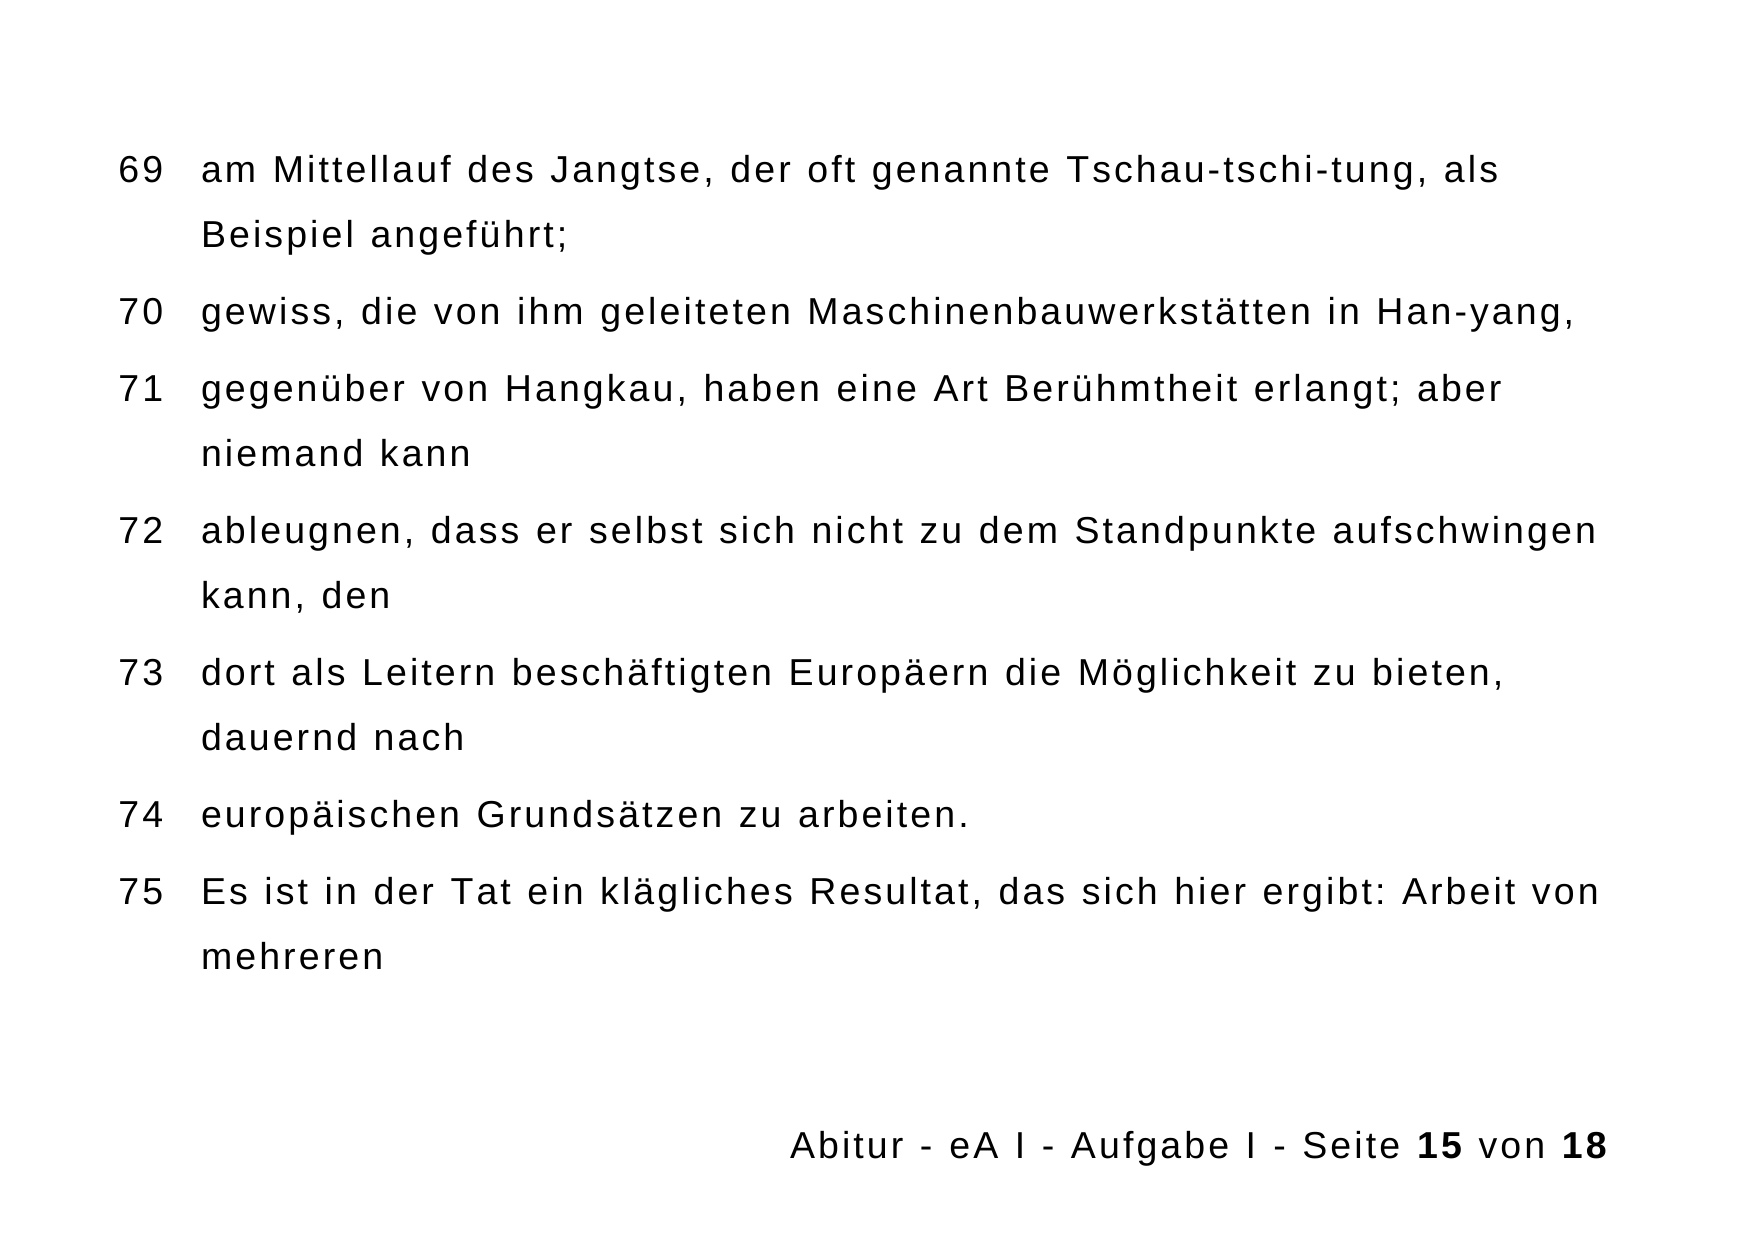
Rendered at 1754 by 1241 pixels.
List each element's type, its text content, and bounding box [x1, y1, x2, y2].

list 73 dort als Leitern beschäftigten Europäern die Möglichkeit zu bieten, dauernd nach [118, 650, 1606, 758]
list 72 ableugnen, dass er selbst sich nicht zu dem Standpunkte aufschwingen kann, den [118, 508, 1606, 616]
list 69 am Mittellauf des Jangtse, der oft genannte Tschau-tschi-tung, als Beispiel angeführt; [118, 148, 1606, 255]
list 70 gewiss, die von ihm geleiteten Maschinenbauwerkstätten in Han-yang, [118, 289, 1606, 333]
list 75 Es ist in der Tat ein klägliches Resultat, das sich hier ergibt: Arbeit von mehreren [118, 869, 1606, 977]
list 74 europäischen Grundsätzen zu arbeiten. [118, 792, 1606, 835]
list 71 gegenüber von Hangkau, haben eine Art Berühmtheit erlangt; aber niemand kann [118, 367, 1606, 474]
